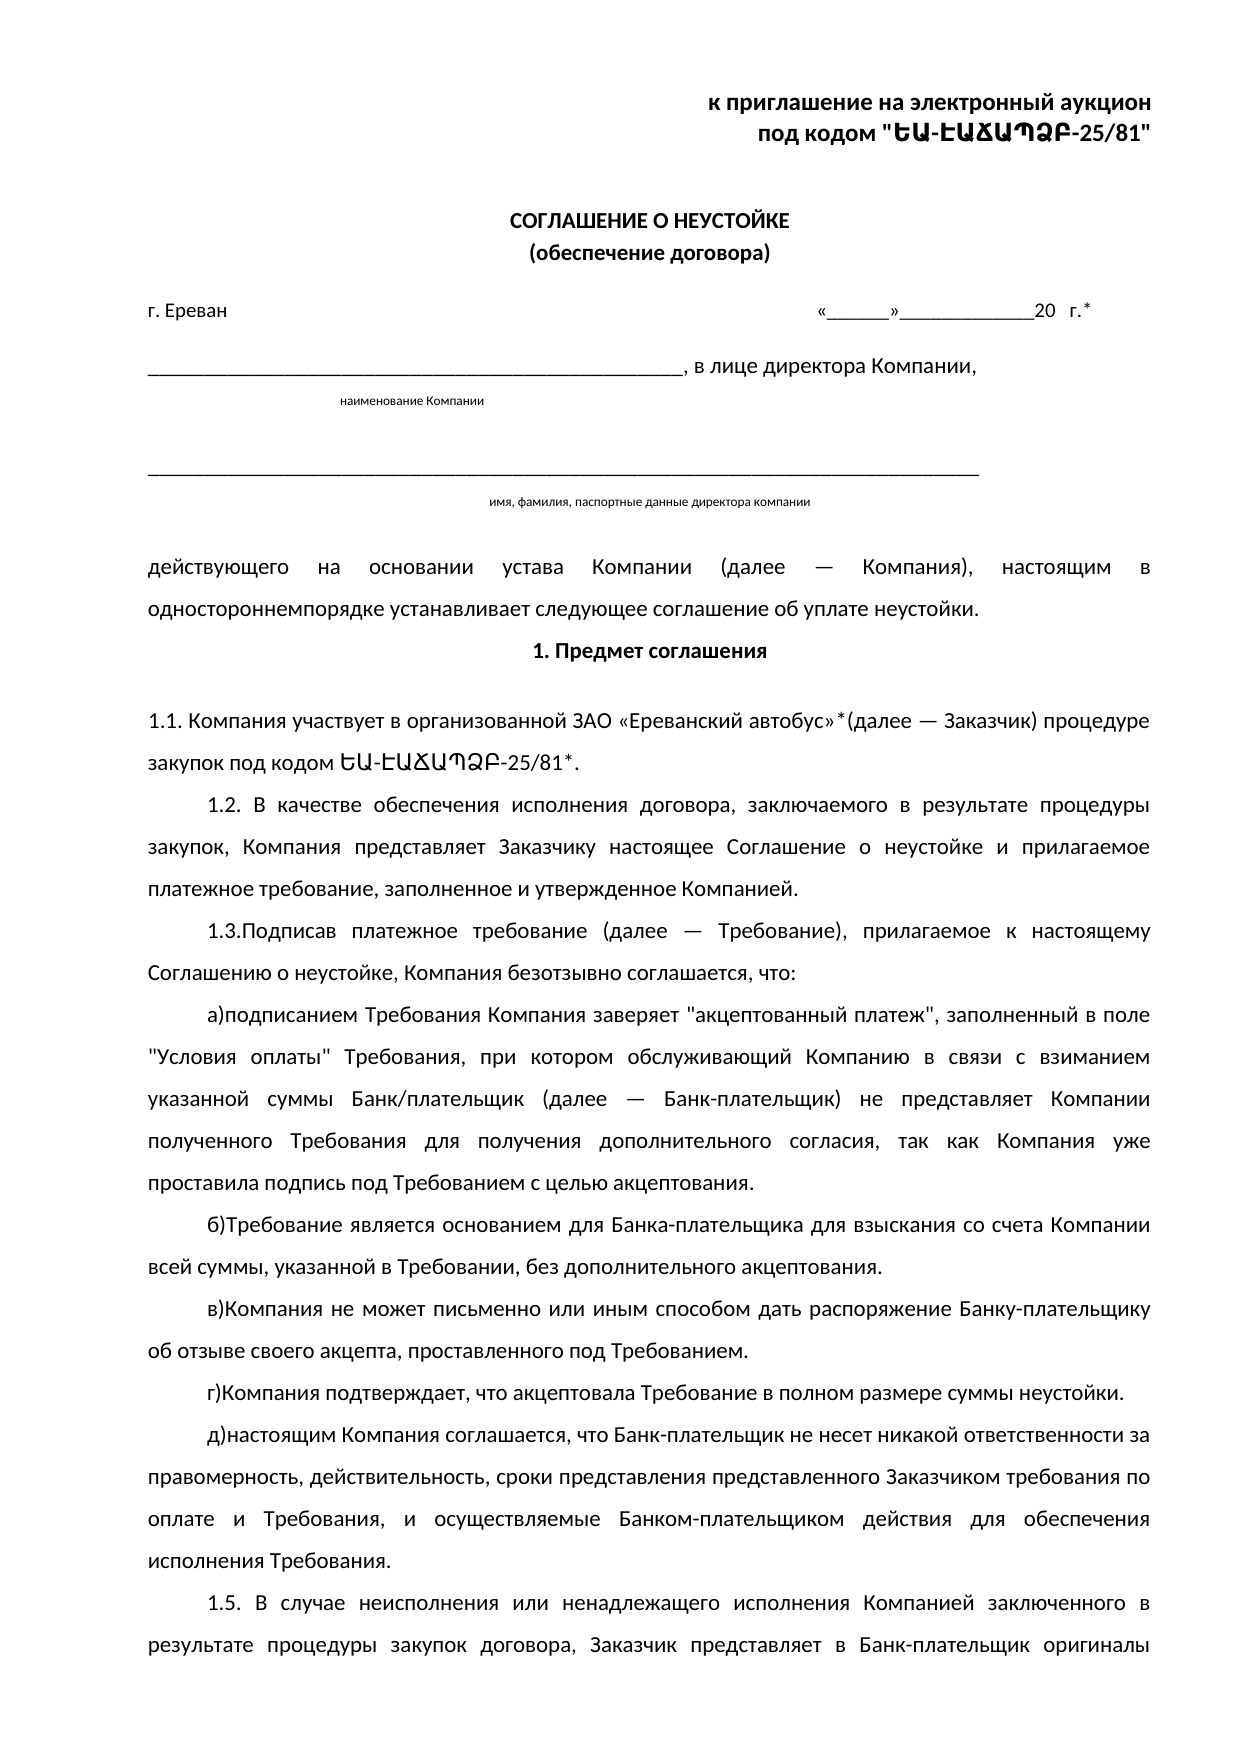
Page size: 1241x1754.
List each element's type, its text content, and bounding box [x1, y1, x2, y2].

table_header г. Ереван [136, 297, 635, 351]
text действующего на основании устава Компании (далее — Компания), настоящим в одностороннемпорядке устанавливает следующее соглашение об уплате неустойки. [148, 552, 1152, 622]
text 1.3.Подписав платежное требование (далее — Требование), прилагаемое к настоящему Соглашению о неустойке, Компания безотзывно соглашается, что: [148, 916, 1152, 986]
text под кодом "ԵԱ-ԷԱՃԱՊՁԲ-25/81" [148, 117, 1152, 147]
text _________________________________________________________________________ [148, 452, 1152, 480]
text наименование Компании [340, 393, 1152, 421]
text в)Компания не может письменно или иным способом дать распоряжение Банку-плательщику об отзыве своего акцепта, проставленного под Требованием. [148, 1294, 1152, 1364]
table_header «______»_____________20 г.* [635, 297, 1104, 351]
text СОГЛАШЕНИЕ О НЕУСТОЙКЕ [148, 206, 1152, 234]
text 1.2. В качестве обеспечения исполнения договора, заключаемого в результате процедуры закупок, Компания представляет Заказчику настоящее Соглашение о неустойке и прилагаемое платежное требование, заполненное и утвержденное Компанией. [148, 790, 1152, 902]
text (обеспечение договора) [148, 238, 1152, 266]
text имя, фамилия, паспортные данные директора компании [148, 494, 1152, 522]
text б)Требование является основанием для Банка-плательщика для взыскания со счета Компании всей суммы, указанной в Требовании, без дополнительного акцептования. [148, 1210, 1152, 1280]
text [148, 1588, 1152, 1658]
text 1. Предмет соглашения [148, 636, 1152, 664]
text г)Компания подтверждает, что акцептовала Требование в полном размере суммы неустойки. [148, 1378, 1152, 1406]
text а)подписанием Требования Компания заверяет "акцептованный платеж", заполненный в поле "Условия оплаты" Требования, при котором обслуживающий Компанию в связи с взиманием указанной суммы Банк/плательщик (далее — Банк-плательщик) не представляет Компании полученного Требования для получения дополнительного согласия, так как Компания уже проставила подпись под Требованием с целью акцептования. [148, 1000, 1152, 1196]
text _______________________________________________, в лице директора Компании, [148, 351, 1152, 379]
text 1.1. Компания участвует в организованной ЗАО «Ереванский автобус»*(далее — Заказчик) процедуре закупок под кодом ԵԱ-ԷԱՃԱՊՁԲ-25/81*. [148, 706, 1152, 776]
text к приглашение на электронный аукцион [177, 86, 1152, 117]
text д)настоящим Компания соглашается, что Банк-плательщик не несет никакой ответственности за правомерность, действительность, сроки представления представленного Заказчиком требования по оплате и Требования, и осуществляемые Банком-плательщиком действия для обеспечения исполнения Требования. [148, 1420, 1152, 1574]
